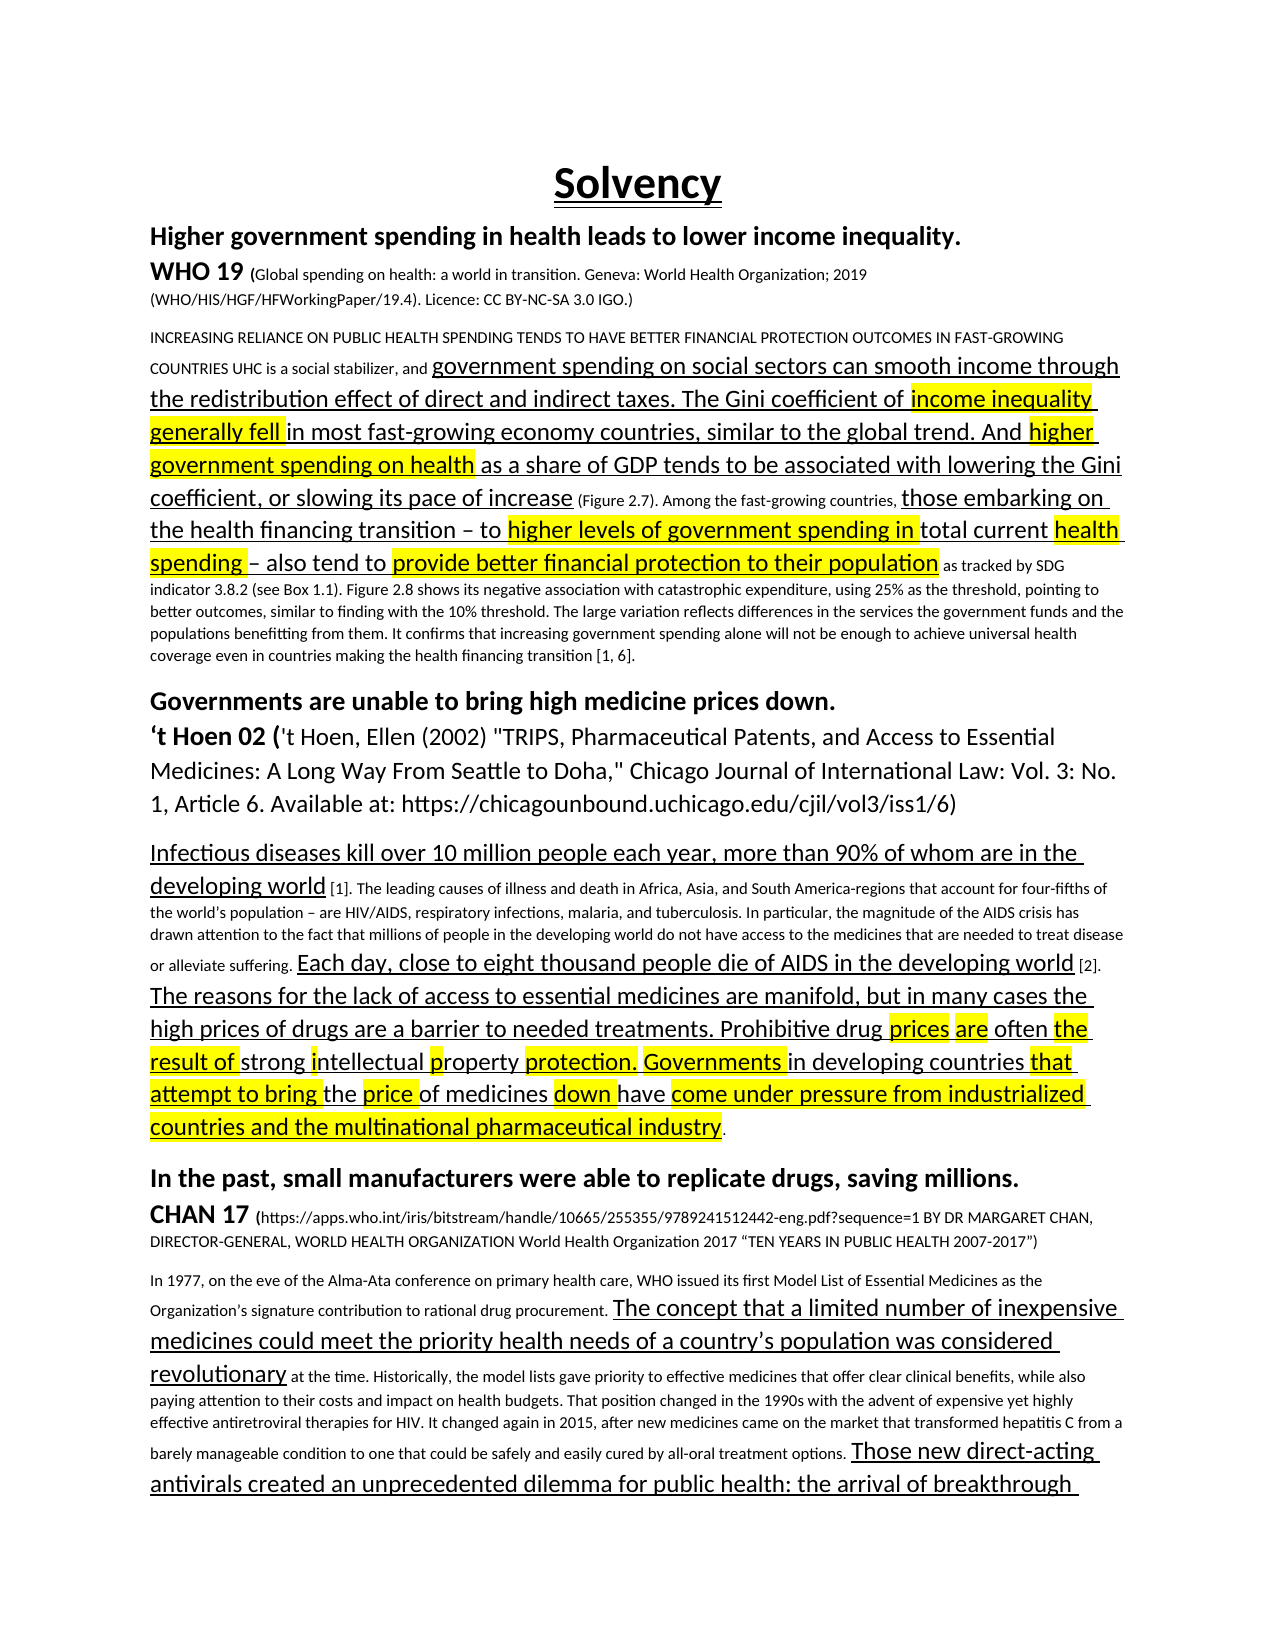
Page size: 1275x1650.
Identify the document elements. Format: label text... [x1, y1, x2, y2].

text INCREASING RELIANCE ON PUBLIC HEALTH SPENDING TENDS TO HAVE BETTER FINANCIAL PROTECTION OUTCOMES IN FAST-GROWING COUNTRIES UHC is a social stabilizer, and government spending on social sectors can smooth income through the redistribution effect of direct and indirect taxes. The Gini coefficient of income inequality generally fell in most fast-growing economy countries, similar to the global trend. And higher government spending on health as a share of GDP tends to be associated with lowering the Gini coefficient, or slowing its pace of increase (Figure 2.7). Among the fast-growing countries, those embarking on the health financing transition – to higher levels of government spending in total current health spending – also tend to provide better financial protection to their population as tracked by SDG indicator 3.8.2 (see Box 1.1). Figure 2.8 shows its negative association with catastrophic expenditure, using 25% as the threshold, pointing to better outcomes, similar to finding with the 10% threshold. The large variation reflects differences in the services the government funds and the populations benefitting from them. It confirms that increasing government spending alone will not be enough to achieve universal health coverage even in countries making the health financing transition [1, 6]. [150, 327, 1125, 541]
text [150, 1270, 1125, 1498]
subtitle In the past, small manufacturers were able to replicate drugs, saving millions. [150, 1161, 1125, 1194]
subtitle Solvency [150, 154, 1125, 210]
subtitle Governments are unable to bring high medicine prices down. [150, 684, 1125, 717]
text Infectious diseases kill over 10 million people each year, more than 90% of whom are in the developing world [1]. The leading causes of illness and death in Africa, Asia, and South America-regions that account for four-fifths of the world’s population – are HIV/AIDS, respiratory infections, malaria, and tuberculosis. In particular, the magnitude of the AIDS crisis has drawn attention to the fact that millions of people in the developing world do not have access to the medicines that are needed to treat disease or alleviate suffering. Each day, close to eight thousand people die of AIDS in the developing world [2]. The reasons for the lack of access to essential medicines are manifold, but in many cases the high prices of drugs are a barrier to needed treatments. Prohibitive drug prices are often the result of strong intellectual property protection. Governments in developing countries that attempt to bring the price of medicines down have come under pressure from industrialized countries and the multinational pharmaceutical industry. [150, 837, 1125, 1142]
text WHO 19 (Global spending on health: a world in transition. Geneva: World Health Organization; 2019 (WHO/HIS/HGF/HFWorkingPaper/19.4). Licence: CC BY-NC-SA 3.0 IGO.) [150, 254, 1125, 309]
text CHAN 17 (https://apps.who.int/iris/bitstream/handle/10665/255355/9789241512442-eng.pdf?sequence=1 BY DR MARGARET CHAN, DIRECTOR-GENERAL, WORLD HEALTH ORGANIZATION World Health Organization 2017 “TEN YEARS IN PUBLIC HEALTH 2007-2017”) [150, 1197, 1125, 1252]
text INCREASING RELIANCE ON PUBLIC HEALTH SPENDING TENDS TO HAVE BETTER FINANCIAL PROTECTION OUTCOMES IN FAST-GROWING COUNTRIES UHC is a social stabilizer, and government spending on social sectors can smooth income through the redistribution effect of direct and indirect taxes. The Gini coefficient of income inequality generally fell in most fast-growing economy countries, similar to the global trend. And higher government spending on health as a share of GDP tends to be associated with lowering the Gini coefficient, or slowing its pace of increase (Figure 2.7). Among the fast-growing countries, those embarking on the health financing transition – to higher levels of government spending in total current health spending – also tend to provide better financial protection to their population as tracked by SDG indicator 3.8.2 (see Box 1.1). Figure 2.8 shows its negative association with catastrophic expenditure, using 25% as the threshold, pointing to better outcomes, similar to finding with the 10% threshold. The large variation reflects differences in the services the government funds and the populations benefitting from them. It confirms that increasing government spending alone will not be enough to achieve universal health coverage even in countries making the health financing transition [1, 6]. [150, 542, 1125, 666]
subtitle Higher government spending in health leads to lower income inequality. [150, 219, 1125, 252]
text ‘t Hoen 02 ('t Hoen, Ellen (2002) "TRIPS, Pharmaceutical Patents, and Access to Essential Medicines: A Long Way From Seattle to Doha," Chicago Journal of International Law: Vol. 3: No. 1, Article 6. Available at: https://chicagounbound.uchicago.edu/cjil/vol3/iss1/6) [150, 719, 1125, 818]
